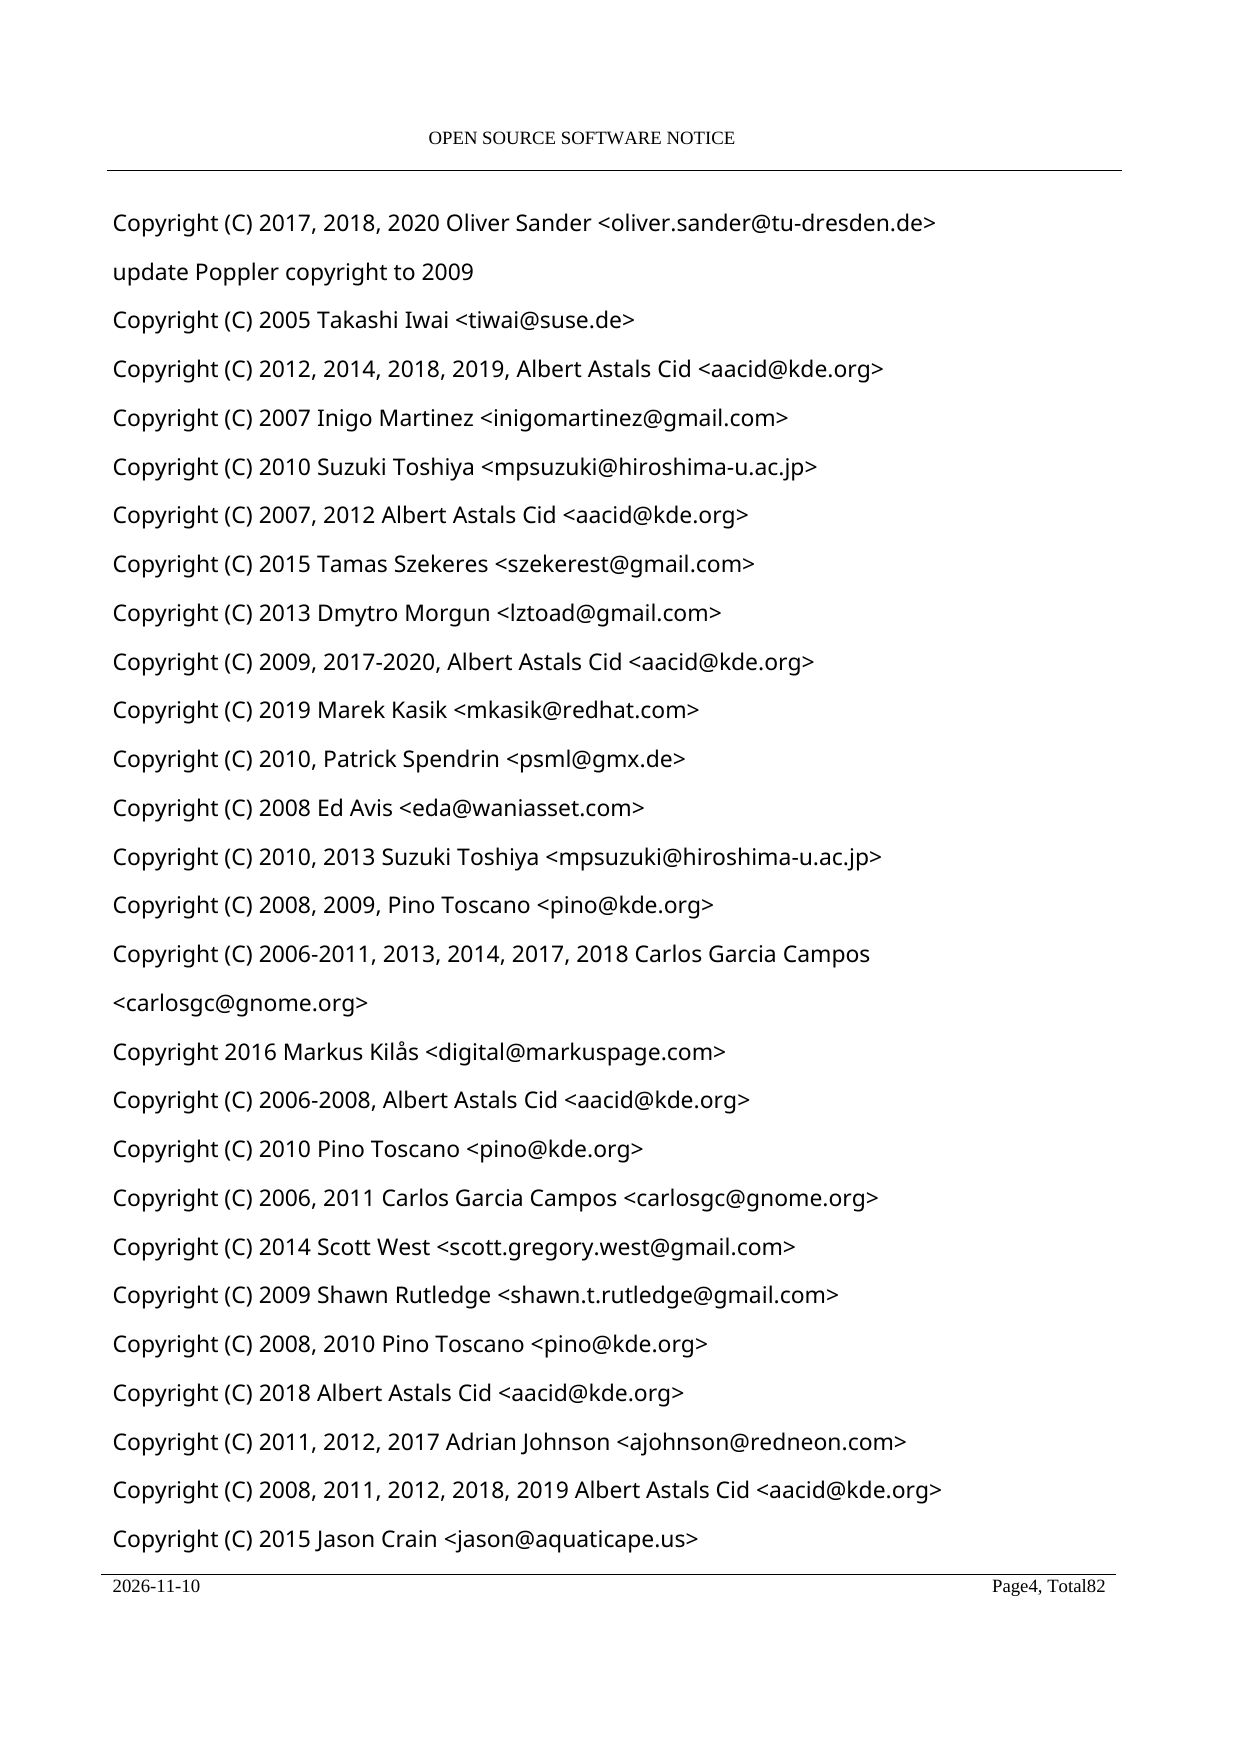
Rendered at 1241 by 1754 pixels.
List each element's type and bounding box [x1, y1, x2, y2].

text [112, 206, 1128, 1555]
